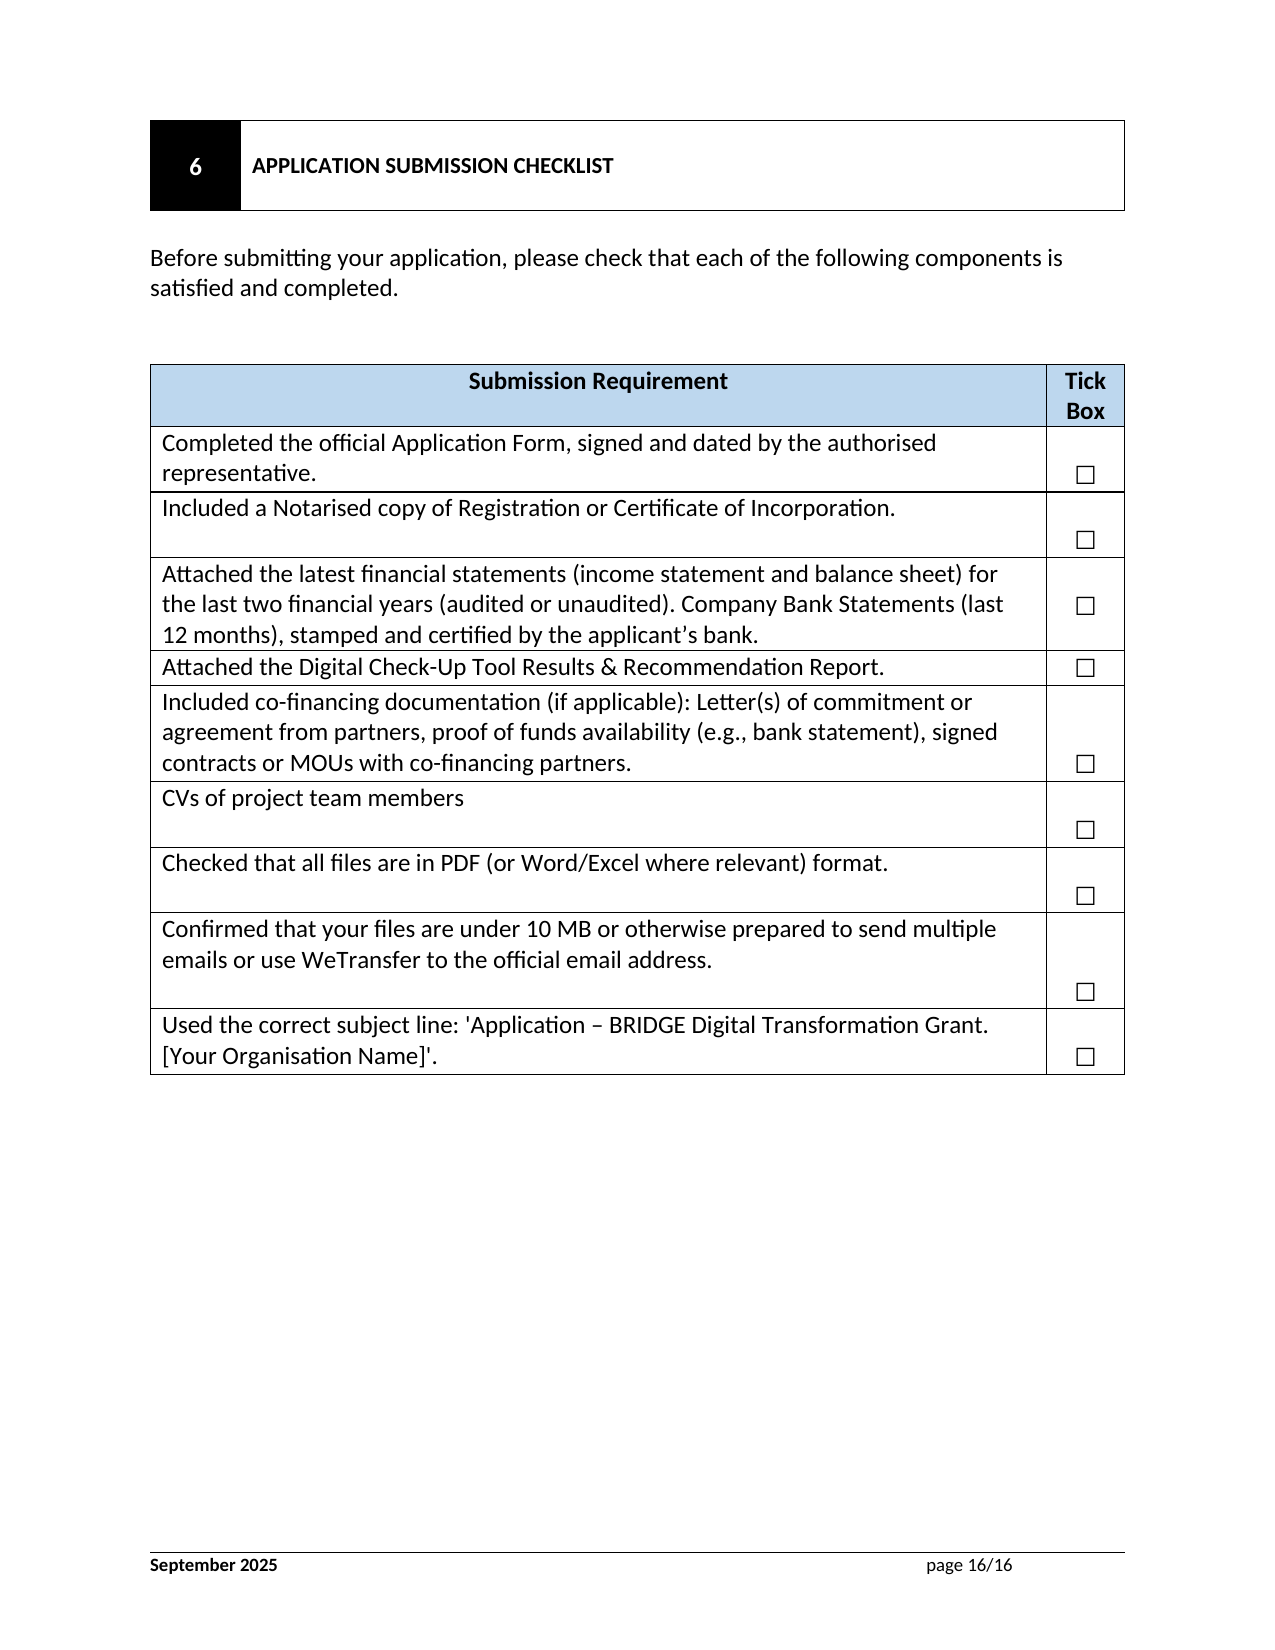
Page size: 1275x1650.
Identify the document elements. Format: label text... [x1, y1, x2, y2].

table_cell ☐ [1047, 913, 1124, 1008]
table_cell ☐ [1047, 848, 1124, 912]
table_cell ☐ [1047, 558, 1124, 650]
table_cell ☐ [1047, 427, 1124, 491]
table_cell Used the correct subject line: 'Application – BRIDGE Digital Transformation Grant. [Your Organisation Name]'. [151, 1009, 1046, 1074]
table_cell Checked that all files are in PDF (or Word/Excel where relevant) format. [151, 848, 1046, 912]
table_cell Attached the latest financial statements (income statement and balance sheet) for the last two financial years (audited or unaudited). Company Bank Statements (last 12 months), stamped and certified by the applicant’s bank. [151, 558, 1046, 650]
table_cell CVs of project team members [151, 782, 1046, 847]
table_cell Included a Notarised copy of Registration or Certificate of Incorporation. [151, 493, 1046, 557]
table_cell ☐ [1047, 686, 1124, 781]
table_cell ☐ [1047, 782, 1124, 847]
table_cell Confirmed that your files are under 10 MB or otherwise prepared to send multiple emails or use WeTransfer to the official email address. [151, 913, 1046, 1008]
table_cell ☐ [1047, 493, 1124, 557]
table_header APPLICATION SUBMISSION CHECKLIST [241, 121, 1124, 210]
table_header Tick Box [1047, 365, 1124, 426]
table_cell ☐ [1047, 651, 1124, 685]
table_cell Attached the Digital Check-Up Tool Results & Recommendation Report. [151, 651, 1046, 685]
text Before submitting your application, please check that each of the following components is satisfied and completed. [150, 242, 1125, 303]
table_header Submission Requirement [151, 365, 1046, 426]
table_cell ☐ [1047, 1009, 1124, 1074]
table_cell Included co-financing documentation (if applicable): Letter(s) of commitment or agreement from partners, proof of funds availability (e.g., bank statement), signed contracts or MOUs with co-financing partners. [151, 686, 1046, 781]
table_cell Completed the official Application Form, signed and dated by the authorised representative. [151, 427, 1046, 491]
table_header 6 [151, 121, 240, 210]
